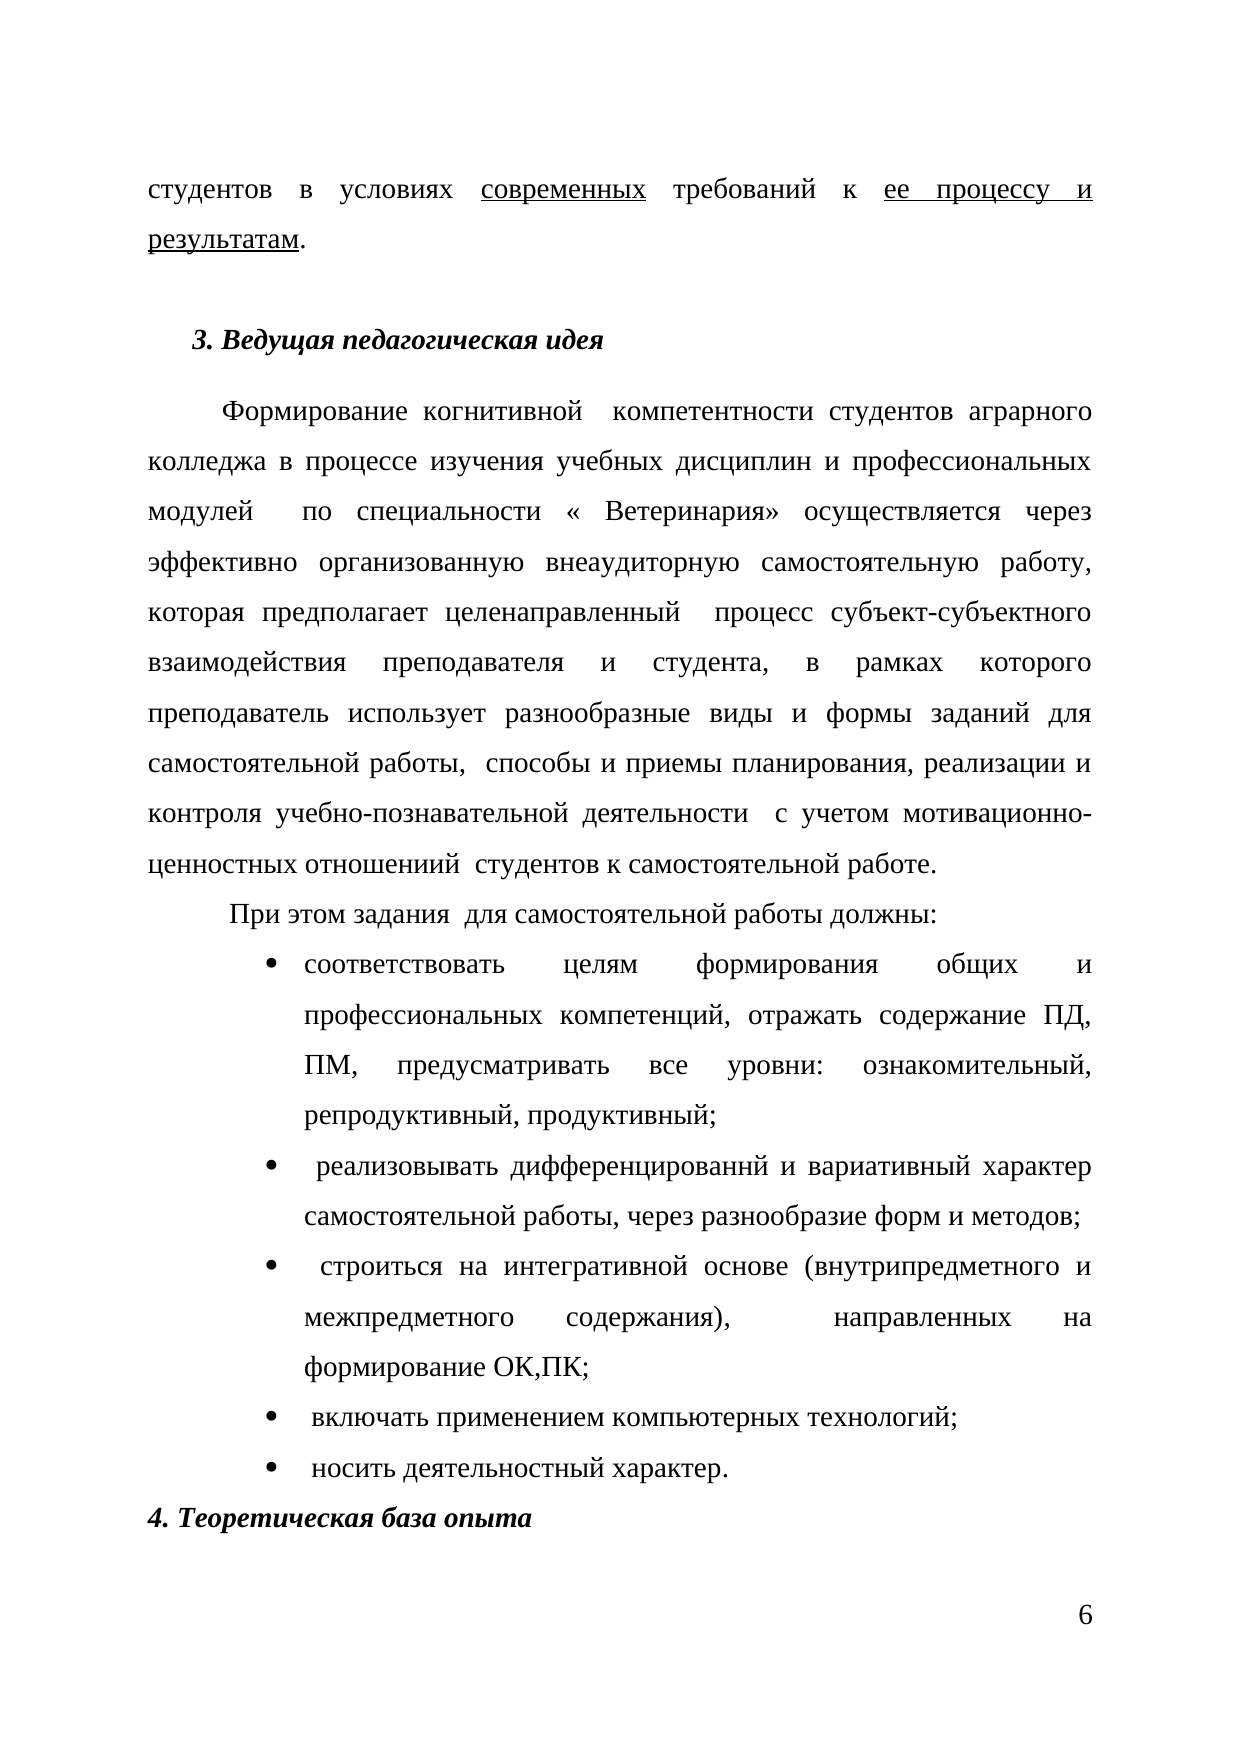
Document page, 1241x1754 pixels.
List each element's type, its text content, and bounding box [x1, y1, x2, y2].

list включать применением компьютерных технологий; [266, 1399, 1092, 1433]
list строиться на интегративной основе (внутрипредметного и межпредметного содержания), направленных на формирование ОК,ПК; [266, 1248, 1092, 1383]
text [148, 171, 1092, 255]
list соответствовать целям формирования общих и профессиональных компетенций, отражать содержание ПД, ПМ, предусматривать все уровни: ознакомительный, репродуктивный, продуктивный; [266, 946, 1092, 1131]
text При этом задания для самостоятельной работы должны: [148, 896, 1092, 929]
text 4. Теоретическая база опыта [148, 1500, 1078, 1534]
text Формирование когнитивной компетентности студентов аграрного колледжа в процессе изучения учебных дисциплин и профессиональных модулей по специальности « Ветеринария» осуществляется через эффективно организованную внеаудиторную самостоятельную работу, которая предполагает целенаправленный процесс субъект-субъектного взаимодействия преподавателя и студента, в рамках которого преподаватель использует разнообразные виды и формы заданий для самостоятельной работы, способы и приемы планирования, реализации и контроля учебно-познавательной деятельности с учетом мотивационно-ценностных отношениий студентов к самостоятельной работе. [148, 393, 1092, 879]
text 3. Ведущая педагогическая идея [133, 322, 1078, 355]
list реализовывать дифференцированнй и вариативный характер самостоятельной работы, через разнообразие форм и методов; [266, 1148, 1092, 1232]
list носить деятельностный характер. [266, 1450, 1092, 1483]
